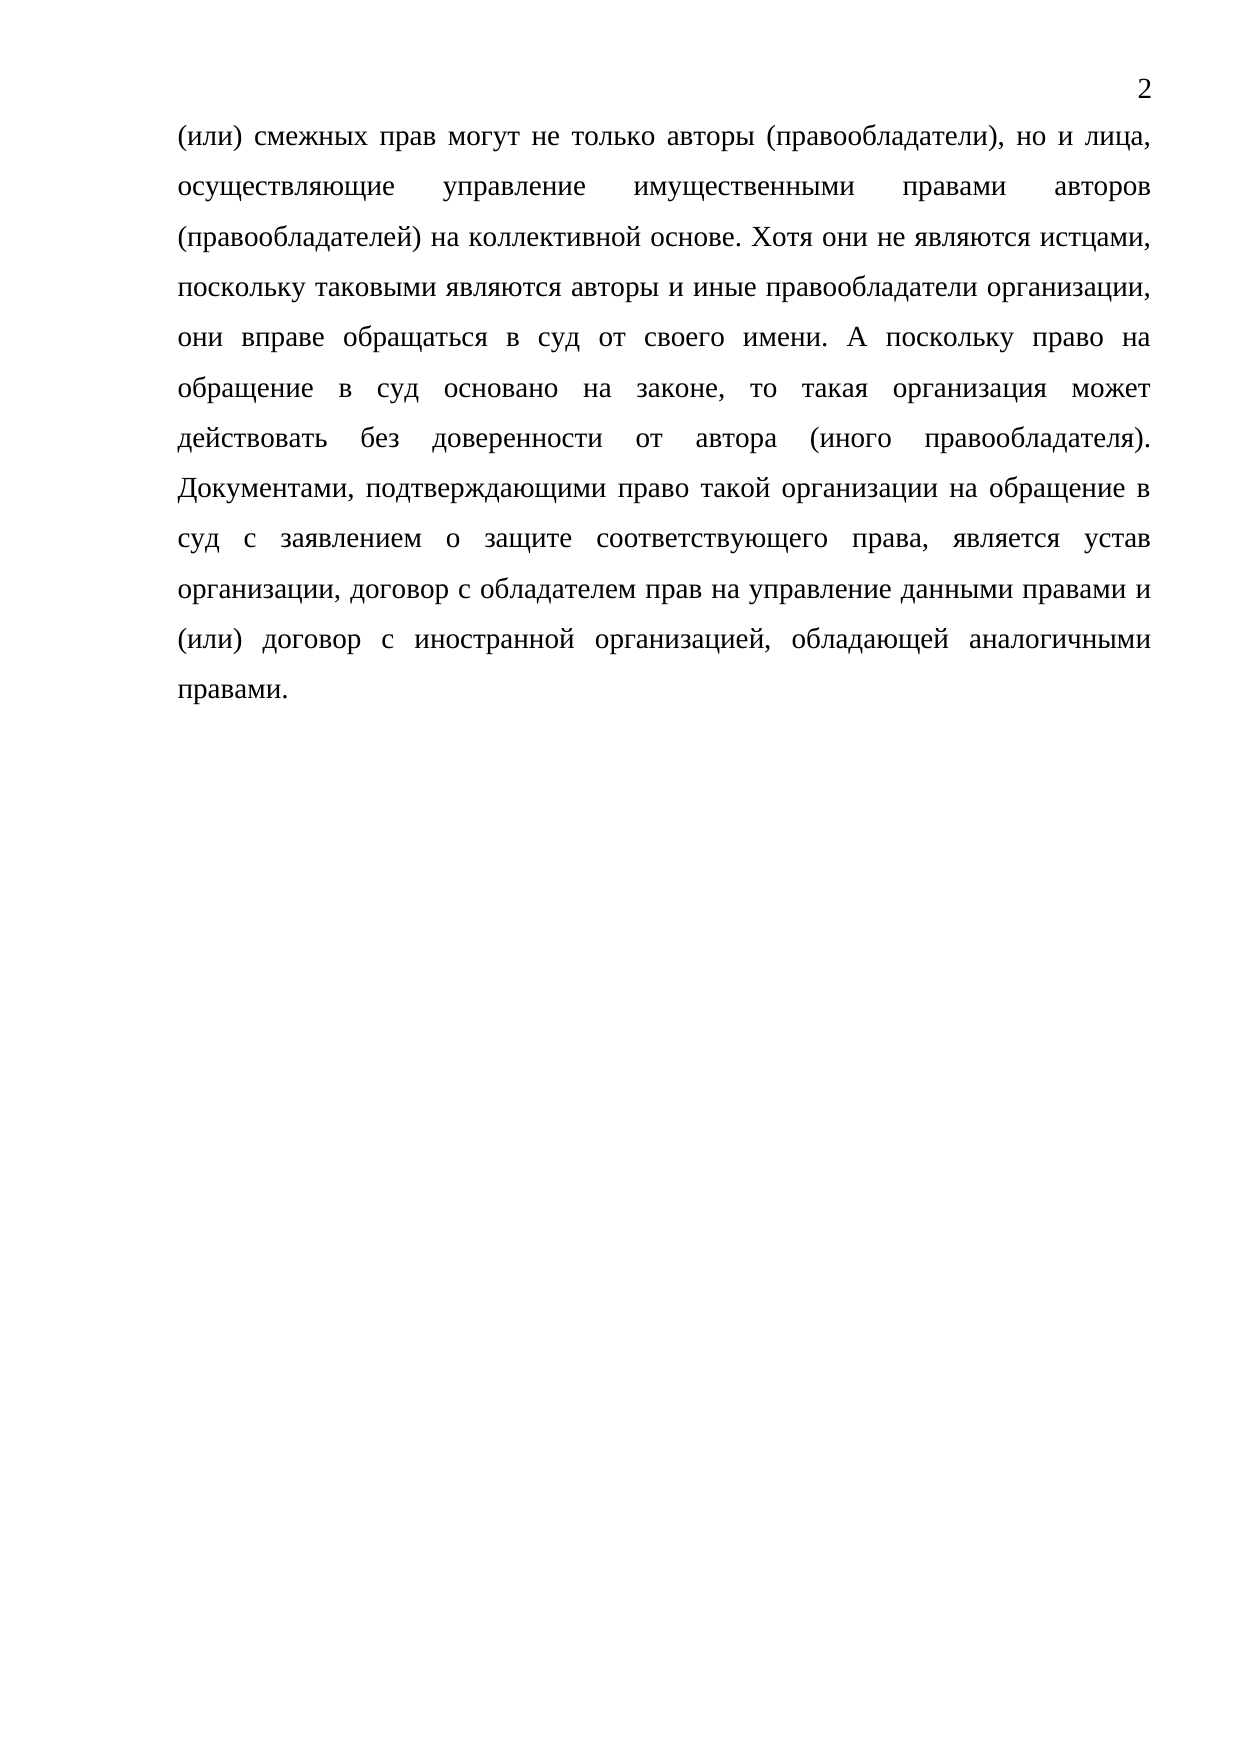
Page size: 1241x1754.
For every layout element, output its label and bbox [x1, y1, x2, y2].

text [177, 118, 1152, 705]
